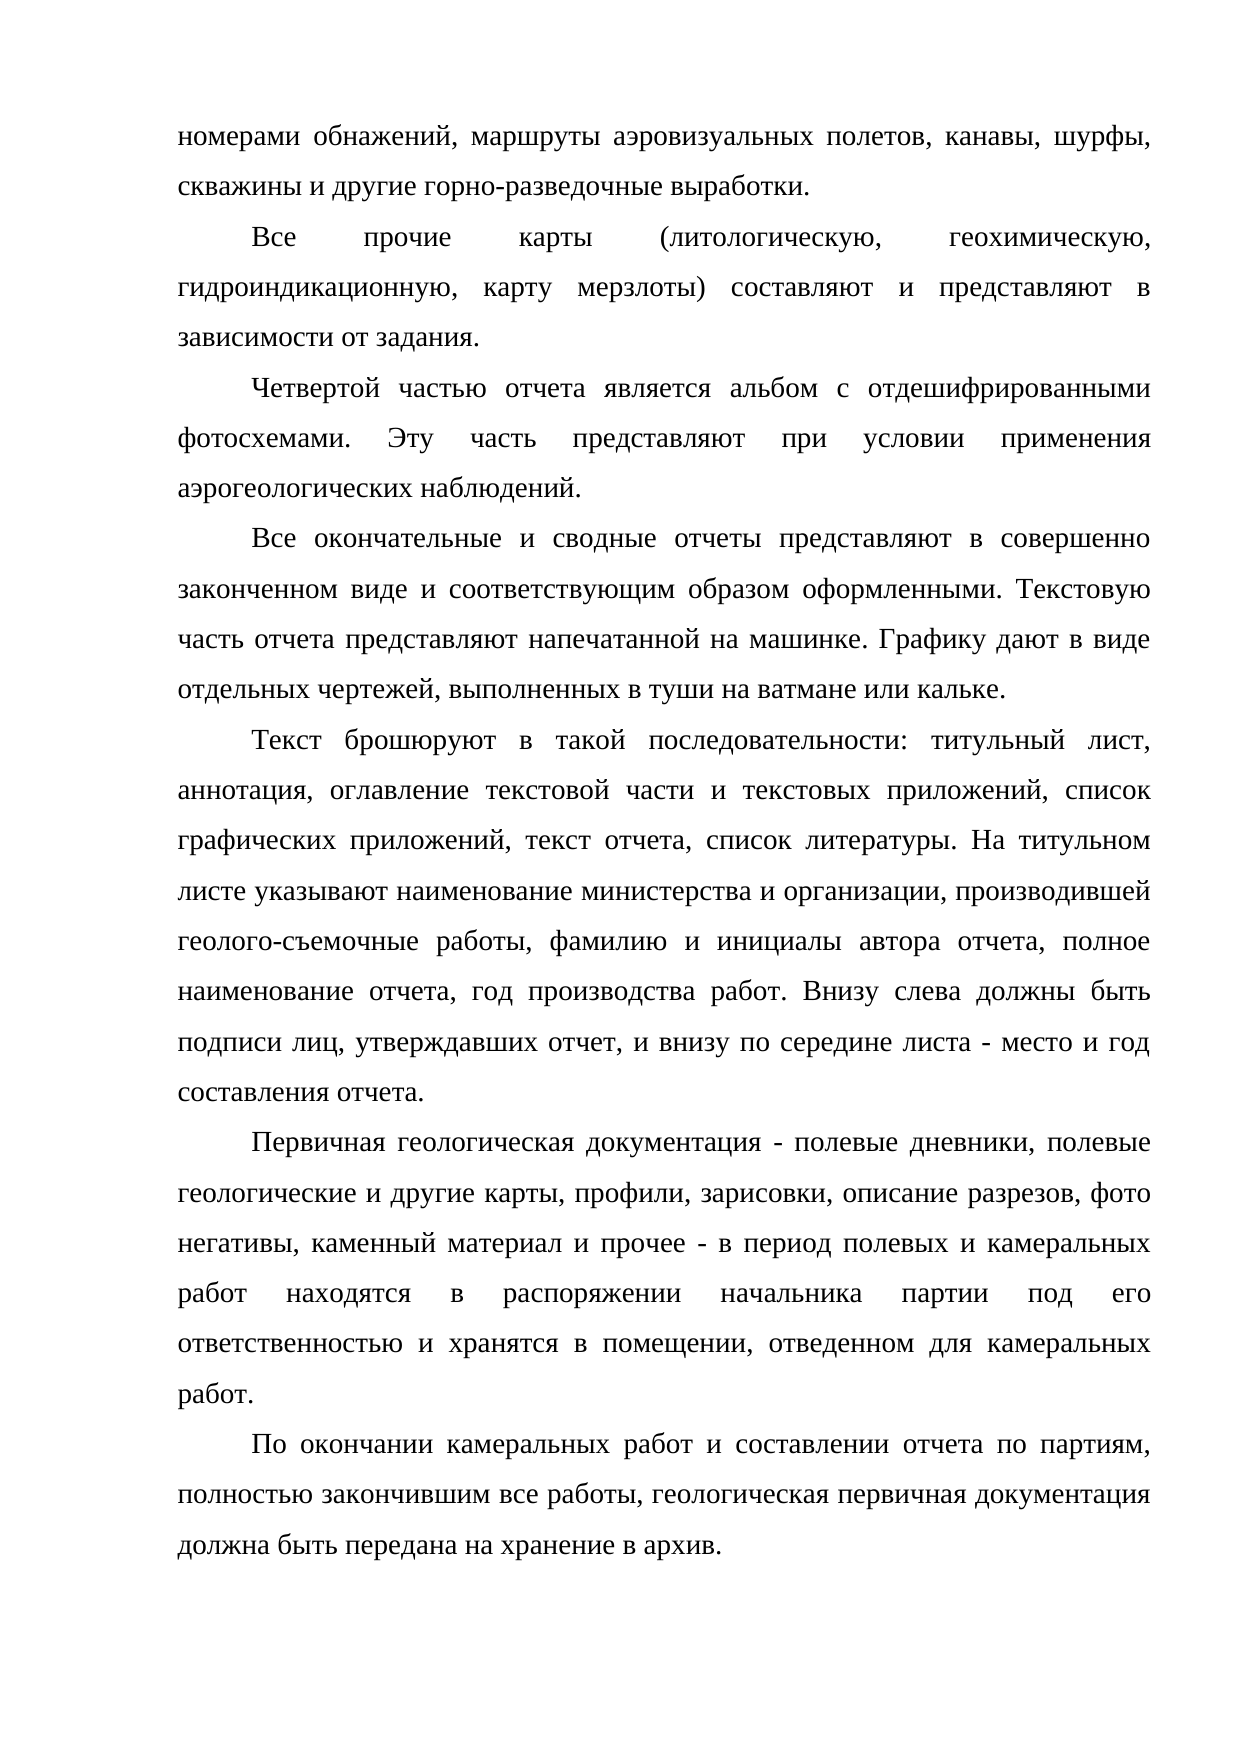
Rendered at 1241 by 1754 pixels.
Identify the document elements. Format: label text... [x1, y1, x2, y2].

text Все окончательные и сводные отчеты представляют в совершенно законченном виде и соответствующим образом оформленными. Текстовую часть отчета представляют напечатанной на машинке. Графику дают в виде отдельных чертежей, выполненных в туши на ватмане или кальке. [177, 521, 1152, 705]
text Первичная геологическая документация - полевые дневники, полевые геологические и другие карты, профили, зарисовки, описание разрезов, фото негативы, каменный материал и прочее - в период полевых и камеральных работ находятся в распоряжении начальника партии под его ответственностью и хранятся в помещении, отведенном для камеральных работ. [177, 1124, 1152, 1409]
text По окончании камеральных работ и составлении отчета по партиям, полностью закончившим все работы, геологическая первичная документация должна быть передана на хранение в архив. [177, 1426, 1152, 1560]
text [177, 118, 1152, 202]
text Четвертой частью отчета является альбом с отдешифрированными фотосхемами. Эту часть представляют при условии применения аэрогеологических наблюдений. [177, 370, 1152, 504]
text Все прочие карты (литологическую, геохимическую, гидроиндикационную, карту мерзлоты) составляют и представляют в зависимости от задания. [177, 219, 1152, 353]
text Текст брошюруют в такой последовательности: титульный лист, аннотация, оглавление текстовой части и текстовых приложений, список графических приложений, текст отчета, список литературы. На титульном листе указывают наименование министерства и организации, производившей геолого-съемочные работы, фамилию и инициалы автора отчета, полное наименование отчета, год производства работ. Внизу слева должны быть подписи лиц, утверждавших отчет, и внизу по середине листа - место и год составления отчета. [177, 722, 1152, 1108]
